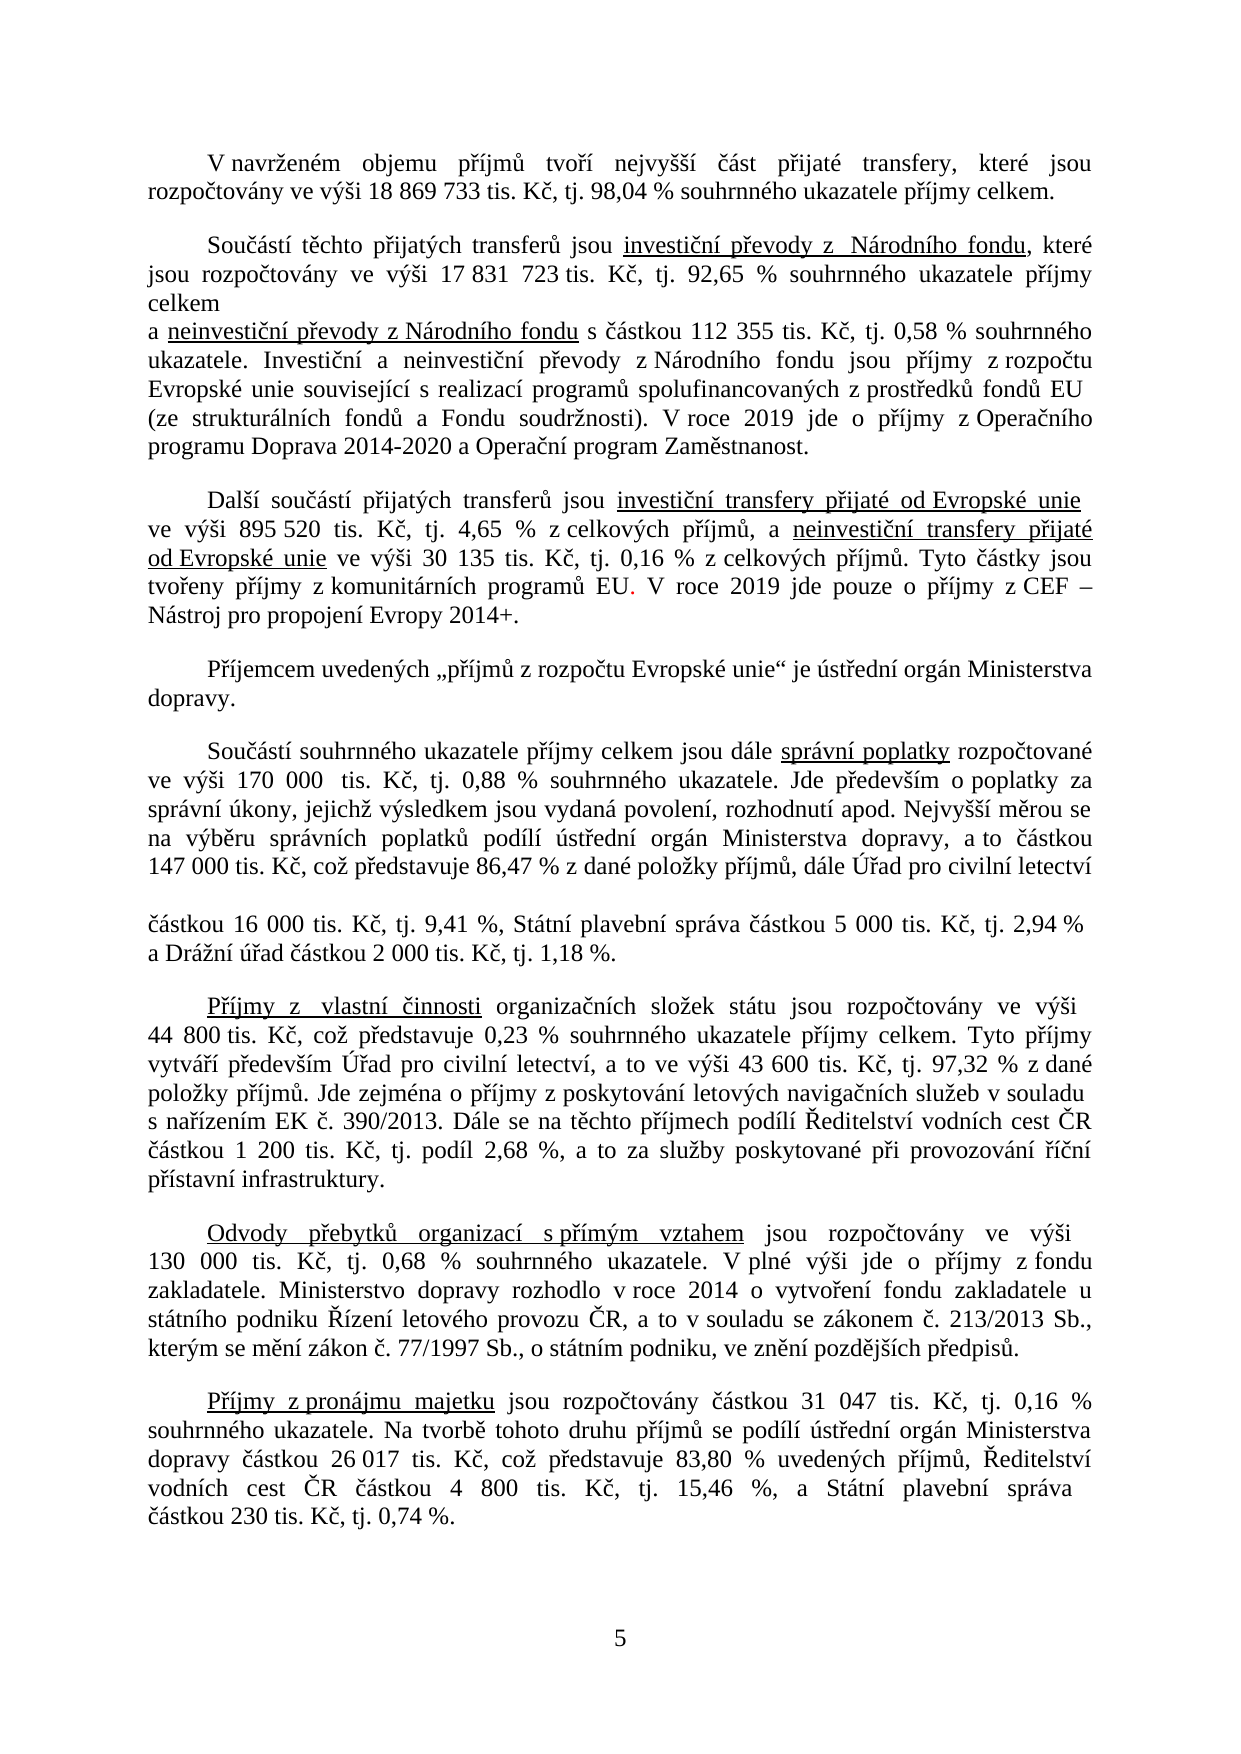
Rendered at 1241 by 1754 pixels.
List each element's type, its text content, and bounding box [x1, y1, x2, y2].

text Další součástí přijatých transferů jsou investiční transfery přijaté od Evropské unie ve výši 895 520 tis. Kč, tj. 4,65 % z celkových příjmů, a neinvestiční transfery přijaté od Evropské unie ve výši 30 135 tis. Kč, tj. 0,16 % z celkových příjmů. Tyto částky jsou tvořeny příjmy z komunitárních programů EU. V roce 2019 jde pouze o příjmy z CEF – Nástroj pro propojení Evropy 2014+. [148, 485, 1092, 629]
text Součástí souhrnného ukazatele příjmy celkem jsou dále správní poplatky rozpočtované ve výši 170 000 tis. Kč, tj. 0,88 % souhrnného ukazatele. Jde především o poplatky za správní úkony, jejichž výsledkem jsou vydaná povolení, rozhodnutí apod. Nejvyšší měrou se na výběru správních poplatků podílí ústřední orgán Ministerstva dopravy, a to částkou 147 000 tis. Kč, což představuje 86,47 % z dané položky příjmů, dále Úřad pro civilní letectví částkou 16 000 tis. Kč, tj. 9,41 %, Státní plavební správa částkou 5 000 tis. Kč, tj. 2,94 % a Drážní úřad částkou 2 000 tis. Kč, tj. 1,18 %. [148, 736, 1092, 966]
text Součástí těchto přijatých transferů jsou investiční převody z Národního fondu, které jsou rozpočtovány ve výši 17 831 723 tis. Kč, tj. 92,65 % souhrnného ukazatele příjmy celkem a neinvestiční převody z Národního fondu s částkou 112 355 tis. Kč, tj. 0,58 % souhrnného ukazatele. Investiční a neinvestiční převody z Národního fondu jsou příjmy z rozpočtu Evropské unie související s realizací programů spolufinancovaných z prostředků fondů EU (ze strukturálních fondů a Fondu soudržnosti). V roce 2019 jde o příjmy z Operačního programu Doprava 2014-2020 a Operační program Zaměstnanost. [148, 230, 1092, 460]
text Příjmy z vlastní činnosti organizačních složek státu jsou rozpočtovány ve výši 44 800 tis. Kč, což představuje 0,23 % souhrnného ukazatele příjmy celkem. Tyto příjmy vytváří především Úřad pro civilní letectví, a to ve výši 43 600 tis. Kč, tj. 97,32 % z dané položky příjmů. Jde zejména o příjmy z poskytování letových navigačních služeb v souladu s nařízením EK č. 390/2013. Dále se na těchto příjmech podílí Ředitelství vodních cest ČR částkou 1 200 tis. Kč, tj. podíl 2,68 %, a to za služby poskytované při provozování říční přístavní infrastruktury. [148, 991, 1092, 1193]
text V navrženém objemu příjmů tvoří nejvyšší část přijaté transfery, které jsou rozpočtovány ve výši 18 869 733 tis. Kč, tj. 98,04 % souhrnného ukazatele příjmy celkem. [148, 148, 1092, 205]
text Odvody přebytků organizací s přímým vztahem jsou rozpočtovány ve výši 130 000 tis. Kč, tj. 0,68 % souhrnného ukazatele. V plné výši jde o příjmy z fondu zakladatele. Ministerstvo dopravy rozhodlo v roce 2014 o vytvoření fondu zakladatele u státního podniku Řízení letového provozu ČR, a to v souladu se zákonem č. 213/2013 Sb., kterým se mění zákon č. 77/1997 Sb., o státním podniku, ve znění pozdějších předpisů. [148, 1218, 1092, 1361]
text Příjemcem uvedených „příjmů z rozpočtu Evropské unie“ je ústřední orgán Ministerstva dopravy. [148, 654, 1092, 711]
text Příjmy z pronájmu majetku jsou rozpočtovány částkou 31 047 tis. Kč, tj. 0,16 % souhrnného ukazatele. Na tvorbě tohoto druhu příjmů se podílí ústřední orgán Ministerstva dopravy částkou 26 017 tis. Kč, což představuje 83,80 % uvedených příjmů, Ředitelství vodních cest ČR částkou 4 800 tis. Kč, tj. 15,46 %, a Státní plavební správa částkou 230 tis. Kč, tj. 0,74 %. [148, 1386, 1092, 1530]
